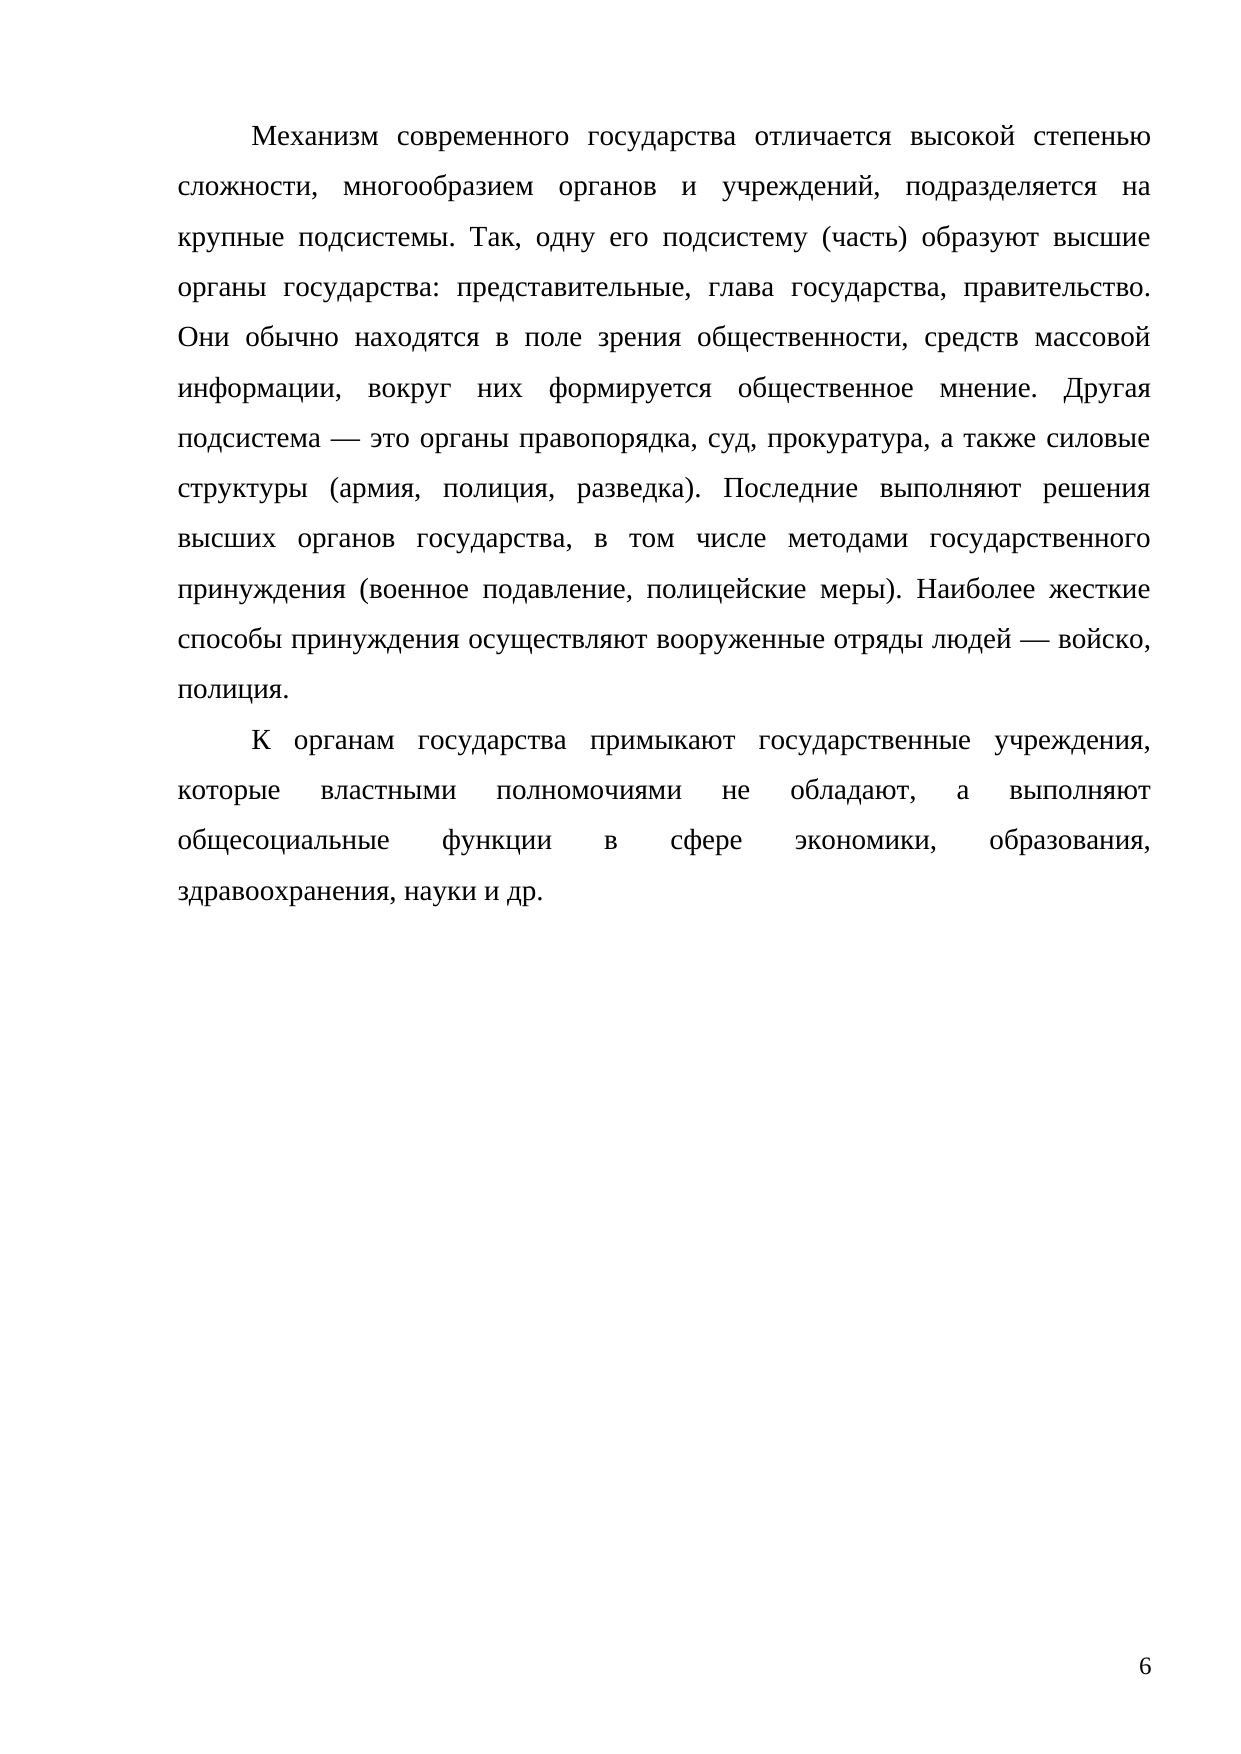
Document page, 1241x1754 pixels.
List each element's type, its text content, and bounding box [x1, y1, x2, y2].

text Механизм современного государства отличается высокой степенью сложности, многообразием органов и учреждений, подразделяется на крупные подсистемы. Так, одну его подсистему (часть) образуют высшие органы государства: представительные, глава государства, правительство. Они обычно находятся в поле зрения общественности, средств массовой информации, вокруг них формируется общественное мнение. Другая подсистема — это органы правопорядка, суд, прокуратура, а также силовые структуры (армия, полиция, разведка). Последние выполняют решения высших органов государства, в том числе методами государственного принуждения (военное подавление, полицейские меры). Наиболее жесткие способы принуждения осуществляют вооруженные отряды людей — войско, полиция. [177, 118, 1152, 705]
text К органам государства примыкают государственные учреждения, которые властными полномочиями не обладают, а выполняют общесоциальные функции в сфере экономики, образования, здравоохранения, науки и др. [177, 722, 1152, 906]
